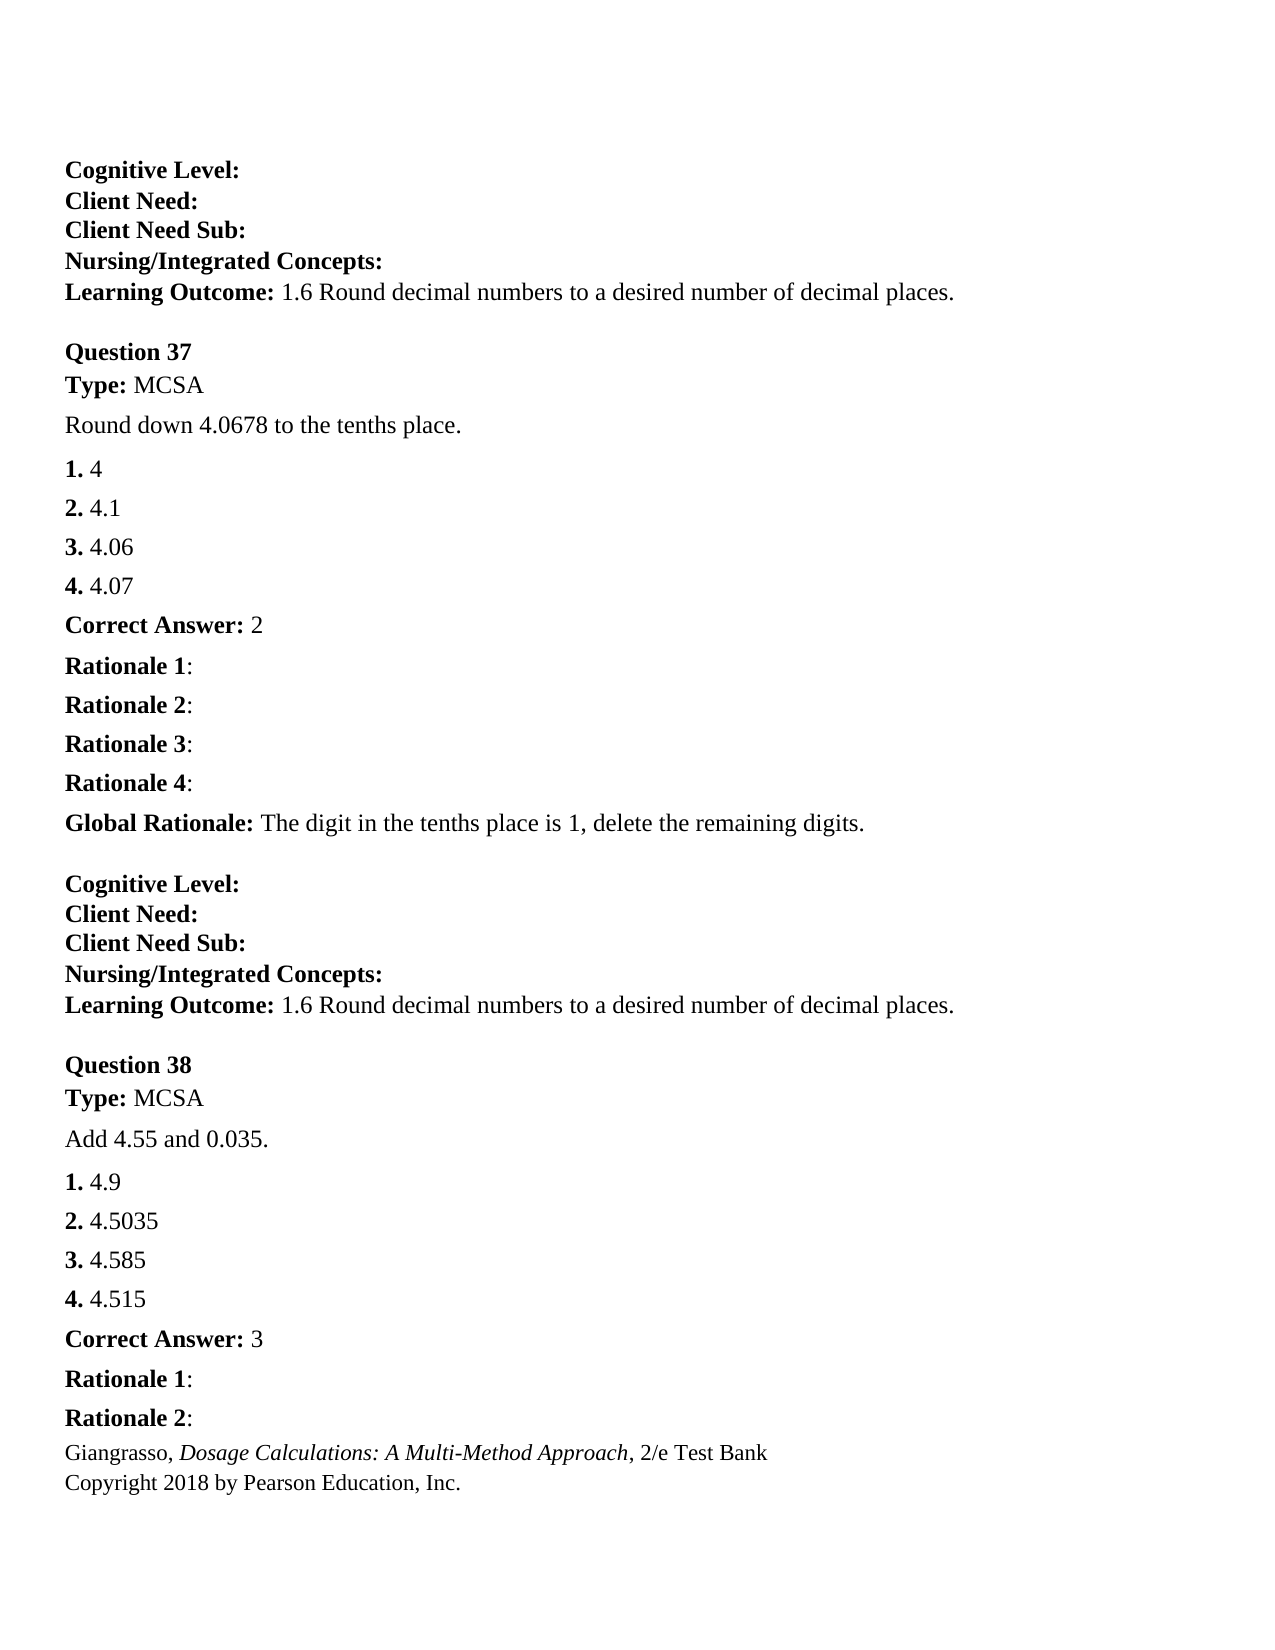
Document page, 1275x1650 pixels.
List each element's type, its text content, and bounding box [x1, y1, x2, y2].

text 1. 4 [64, 454, 1210, 483]
text Add 4.55 and 0.035. [64, 1124, 1210, 1152]
text Type: MCSA [64, 1083, 1210, 1112]
text Learning Outcome: 1.6 Round decimal numbers to a desired number of decimal places. [64, 990, 1210, 1019]
text Question 38 [64, 1050, 1210, 1079]
text Rationale 1: [64, 651, 1210, 680]
text Learning Outcome: 1.6 Round decimal numbers to a desired number of decimal places. [64, 277, 1210, 305]
text Correct Answer: 3 [64, 1324, 1210, 1352]
text Correct Answer: 2 [64, 611, 1210, 639]
text 4. 4.515 [64, 1284, 1210, 1313]
text Global Rationale: The digit in the tenths place is 1, delete the remaining digits. [64, 808, 1210, 836]
text Question 37 [64, 337, 1210, 366]
text Nursing/Integrated Concepts: [64, 246, 1210, 274]
text Nursing/Integrated Concepts: [64, 959, 1210, 988]
text 3. 4.06 [64, 532, 1210, 561]
text Cognitive Level: [64, 155, 1210, 184]
text Rationale 3: [64, 729, 1210, 758]
text Rationale 4: [64, 768, 1210, 797]
text 4. 4.07 [64, 571, 1210, 600]
text Cognitive Level: [64, 869, 1210, 897]
text Rationale 2: [64, 1403, 1210, 1432]
text 1. 4.9 [64, 1167, 1210, 1196]
text 3. 4.585 [64, 1245, 1210, 1274]
text Rationale 2: [64, 690, 1210, 719]
text Client Need: [64, 899, 1210, 928]
text Client Need Sub: [64, 215, 1210, 244]
text Rationale 1: [64, 1364, 1210, 1393]
text Type: MCSA [64, 370, 1210, 399]
text Client Need Sub: [64, 928, 1210, 957]
text Client Need: [64, 186, 1210, 215]
text 2. 4.5035 [64, 1206, 1210, 1235]
text 2. 4.1 [64, 493, 1210, 522]
text Round down 4.0678 to the tenths place. [64, 410, 1210, 439]
